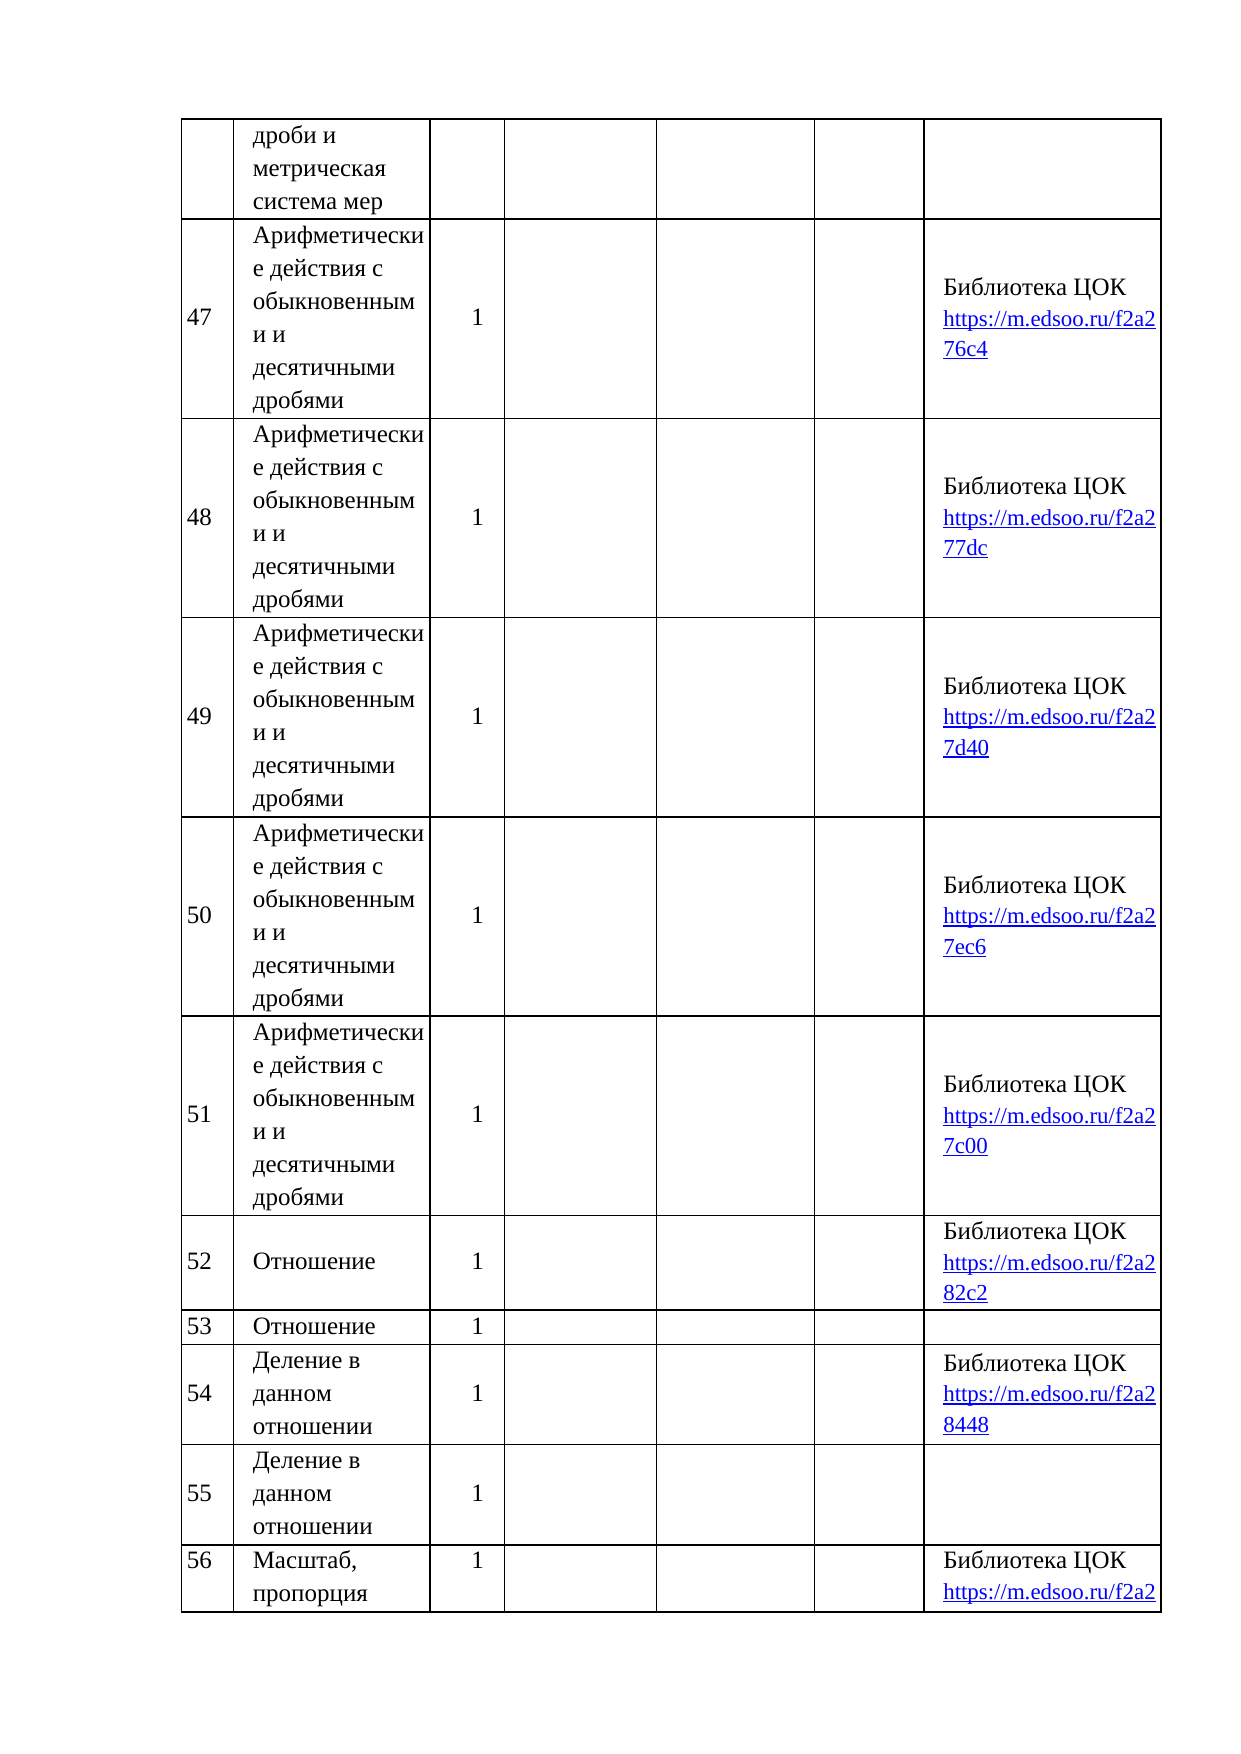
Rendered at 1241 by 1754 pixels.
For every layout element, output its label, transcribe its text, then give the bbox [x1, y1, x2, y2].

table_cell Деление в данном отношении [234, 1445, 429, 1544]
table_cell [505, 120, 656, 218]
table_cell Арифметические действия с обыкновенными и десятичными дробями [234, 419, 429, 617]
table_cell Отношение [234, 1311, 429, 1343]
table_cell [657, 1445, 814, 1544]
table_cell [657, 618, 814, 816]
table_cell 1 [431, 1017, 504, 1215]
table_cell 1 [431, 618, 504, 816]
table_cell Библиотека ЦОК https://m.edsoo.ru/f2a27c00 [925, 1017, 1160, 1215]
table_cell [505, 220, 656, 418]
table_cell Арифметические действия с обыкновенными и десятичными дробями [234, 818, 429, 1015]
table_cell Деление в данном отношении [234, 1345, 429, 1444]
table_cell [505, 1311, 656, 1343]
table_cell [815, 419, 923, 617]
table_cell [815, 120, 923, 218]
table_cell [925, 1445, 1160, 1544]
table_cell 49 [182, 618, 233, 816]
table_cell [505, 1445, 656, 1544]
table_cell [505, 1216, 656, 1309]
table_cell [815, 618, 923, 816]
table_cell 50 [182, 818, 233, 1015]
table_cell [505, 618, 656, 816]
table_cell [505, 1345, 656, 1444]
table_cell [657, 419, 814, 617]
table_cell [815, 1345, 923, 1444]
table_cell [815, 1311, 923, 1343]
table_cell 55 [182, 1445, 233, 1544]
table_cell [657, 1017, 814, 1215]
table_cell 1 [431, 1216, 504, 1309]
table_cell [657, 220, 814, 418]
table_cell [925, 120, 1160, 218]
table_cell Библиотека ЦОК https://m.edsoo.ru/f2a277dc [925, 419, 1160, 617]
table_cell 46 [182, 120, 233, 218]
table_cell 1 [431, 818, 504, 1015]
table_cell 1 [431, 419, 504, 617]
table_cell Библиотека ЦОК https://m.edsoo.ru/f2a28448 [925, 1345, 1160, 1444]
table_cell Библиотека ЦОК https://m.edsoo.ru/f2a282c2 [925, 1216, 1160, 1309]
table_cell [657, 120, 814, 218]
table_cell [657, 1345, 814, 1444]
table_cell 1 [431, 1311, 504, 1343]
table_cell 1 [431, 120, 504, 218]
table_cell Арифметические действия с обыкновенными и десятичными дробями [234, 220, 429, 418]
table_cell [505, 1546, 656, 1611]
table_cell [505, 419, 656, 617]
table_cell Отношение [234, 1216, 429, 1309]
table_cell 52 [182, 1216, 233, 1309]
table_cell [815, 818, 923, 1015]
table_cell Библиотека ЦОК https://m.edsoo.ru/f2a27ec6 [925, 818, 1160, 1015]
table_cell 51 [182, 1017, 233, 1215]
table_cell [657, 1216, 814, 1309]
table_cell Арифметические действия с обыкновенными и десятичными дробями [234, 1017, 429, 1215]
table_cell 47 [182, 220, 233, 418]
table_cell [925, 1311, 1160, 1343]
table_cell Библиотека ЦОК https://m.edsoo.ru/f2a27d40 [925, 618, 1160, 816]
table_cell [815, 1546, 923, 1611]
table_cell 53 [182, 1311, 233, 1343]
table_cell Масштаб, пропорция [234, 1546, 429, 1611]
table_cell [234, 120, 429, 218]
table_cell 1 [431, 1445, 504, 1544]
table_cell [815, 1216, 923, 1309]
table_cell [657, 818, 814, 1015]
table_cell [815, 1445, 923, 1544]
table_cell [505, 1017, 656, 1215]
table_cell 56 [182, 1546, 233, 1611]
table_cell [505, 818, 656, 1015]
table_cell [815, 220, 923, 418]
table_cell Библиотека ЦОК https://m.edsoo.ru/f2a276c4 [925, 220, 1160, 418]
table_cell 1 [431, 1345, 504, 1444]
table_cell 1 [431, 1546, 504, 1611]
table_cell [657, 1546, 814, 1611]
table_cell 48 [182, 419, 233, 617]
table_cell [815, 1017, 923, 1215]
table_cell Арифметические действия с обыкновенными и десятичными дробями [234, 618, 429, 816]
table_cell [925, 1546, 1160, 1611]
table_cell 1 [431, 220, 504, 418]
table_cell [657, 1311, 814, 1343]
table_cell 54 [182, 1345, 233, 1444]
